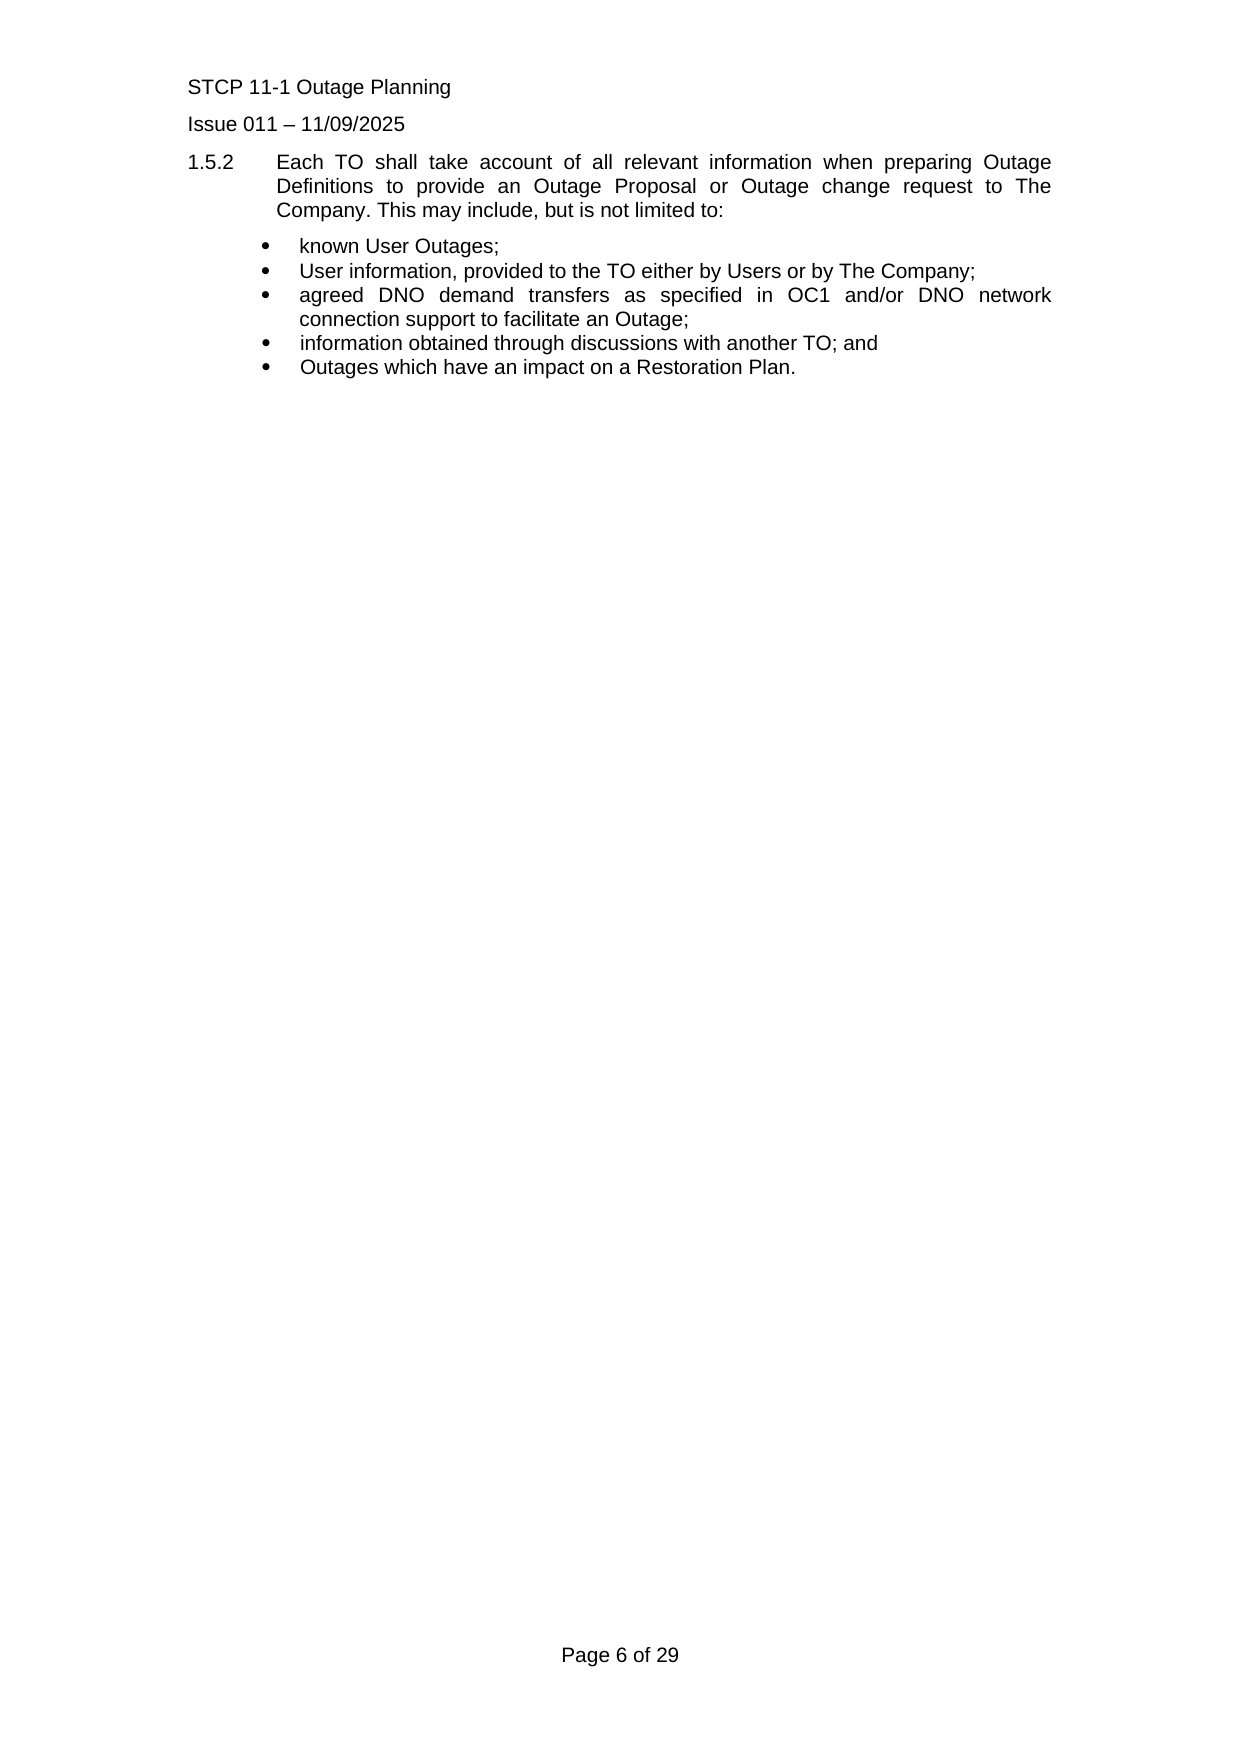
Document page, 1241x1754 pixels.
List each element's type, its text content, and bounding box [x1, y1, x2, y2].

subtitle information obtained through discussions with another TO; and [262, 331, 1053, 354]
subtitle Each TO shall take account of all relevant information when preparing Outage Definitions to provide an Outage Proposal or Outage change request to The Company. This may include, but is not limited to: [187, 150, 1053, 222]
subtitle User information, provided to the TO either by Users or by The Company; [262, 258, 1053, 282]
subtitle agreed DNO demand transfers as specified in OC1 and/or DNO network connection support to facilitate an Outage; [262, 282, 1053, 331]
subtitle known User Outages; [262, 234, 1053, 258]
subtitle Outages which have an impact on a Restoration Plan. [262, 354, 1053, 379]
